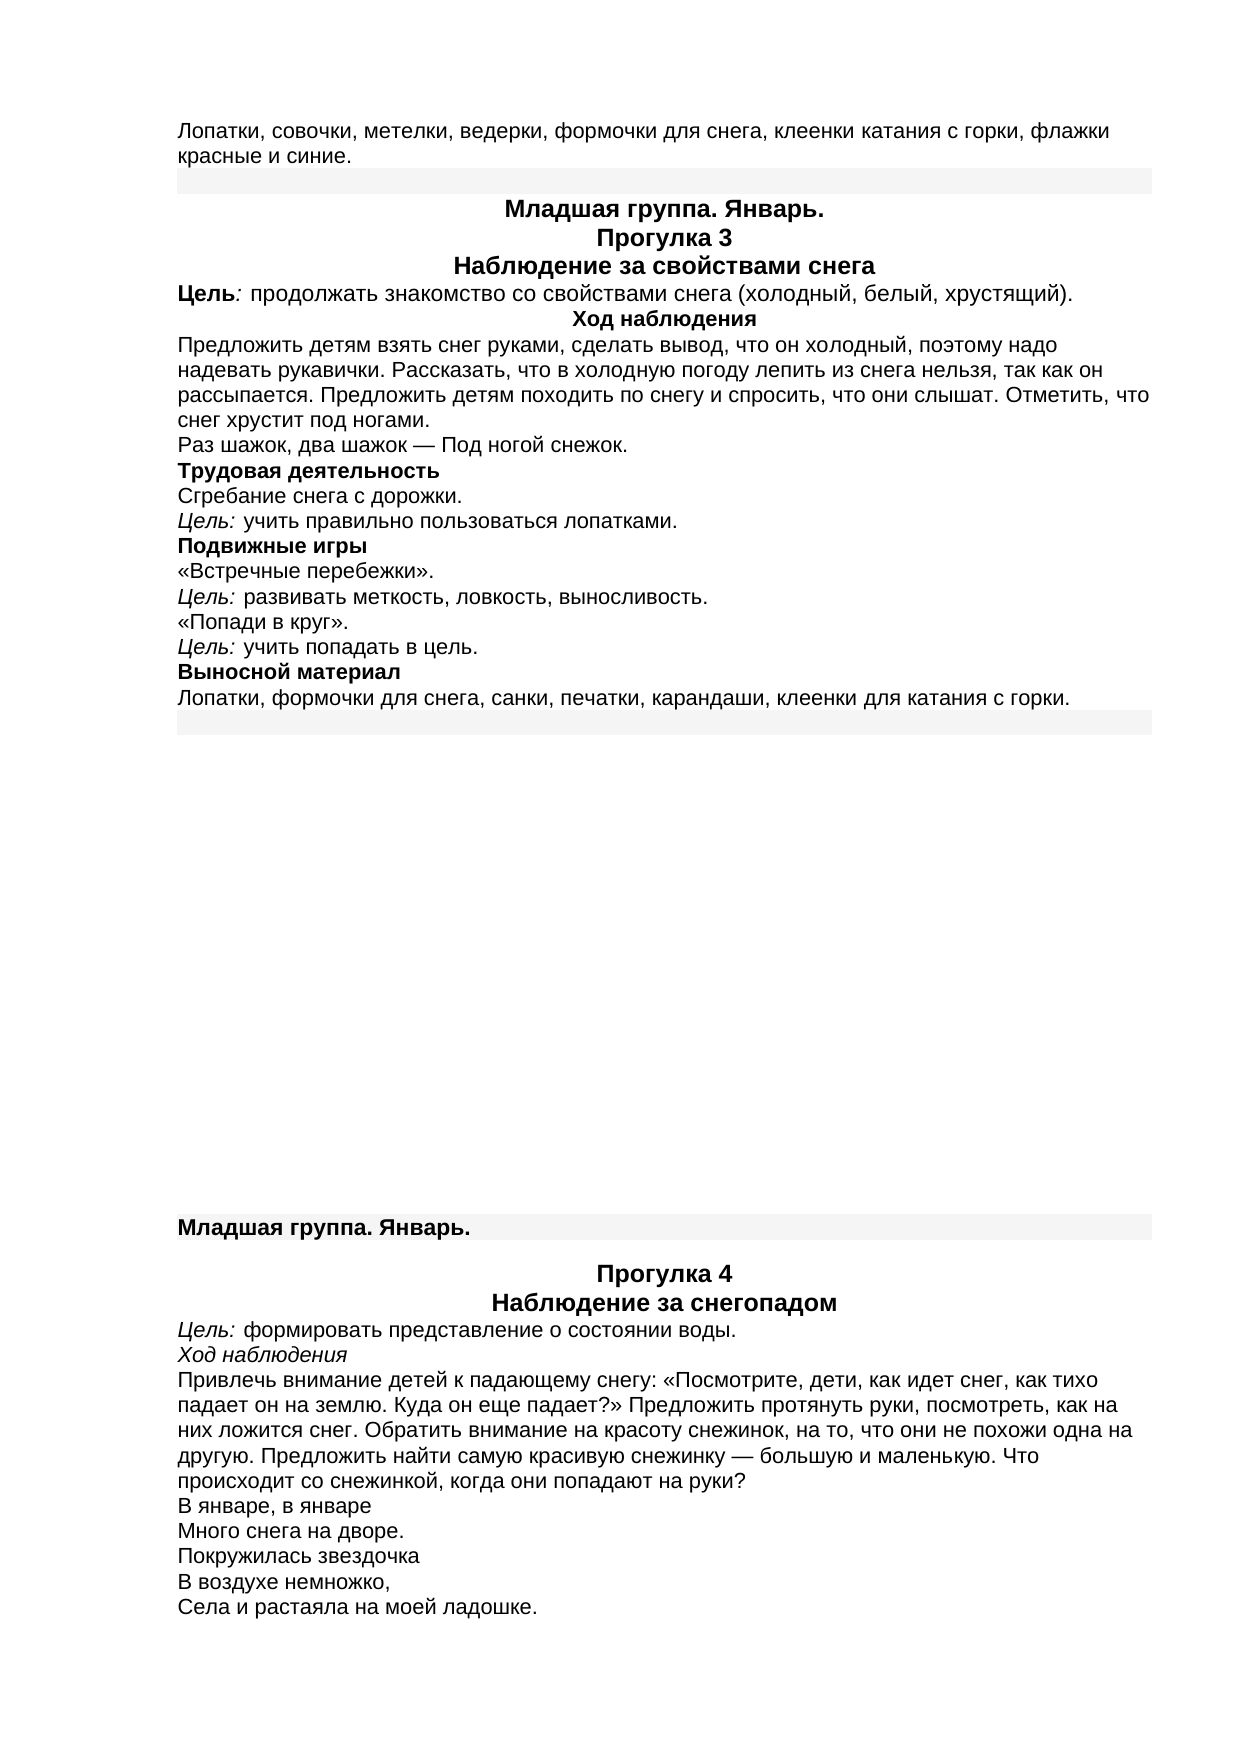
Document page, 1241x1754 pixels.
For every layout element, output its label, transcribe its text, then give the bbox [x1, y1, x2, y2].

text «Встречные перебежки». [177, 558, 1152, 584]
text Наблюдение за снегопадом [177, 1288, 1152, 1316]
text Цель: развивать меткость, ловкость, выносливость. [177, 584, 1152, 609]
text Прогулка 4 [177, 1259, 1152, 1288]
text Села и растаяла на моей ладошке. [177, 1594, 1152, 1619]
text Предложить детям взять снег руками, сделать вывод, что он холодный, поэтому надо надевать рукавички. Рассказать, что в холодную погоду лепить из снега нельзя, так как он рассыпается. Предложить детям походить по снегу и спросить, что они слышат. Отметить, что снег хрустит под ногами. [177, 332, 1152, 432]
text Раз шажок, два шажок — Под ногой снежок. [177, 432, 1152, 458]
text Привлечь внимание детей к падающему снегу: «Посмотрите, дети, как идет снег, как тихо падает он на землю. Куда он еще падает?» Предложить протянуть руки, посмотреть, как на них ложится снег. Обратить внимание на красоту снежинок, на то, что они не похожи одна на другую. Предложить найти самую красивую снежинку — большую и маленькую. Что происходит со снежинкой, когда они попадают на руки? [177, 1367, 1152, 1493]
text Ход наблюдения [177, 306, 1152, 332]
text Прогулка 3 [177, 222, 1152, 251]
text Наблюдение за свойствами снега [177, 251, 1152, 280]
text Покружилась звездочка [177, 1543, 1152, 1568]
text Младшая группа. Январь. [177, 1214, 1152, 1240]
text Лопатки, формочки для снега, санки, печатки, карандаши, клеенки для катания с горки. [177, 684, 1152, 710]
text Младшая группа. Январь. [177, 194, 1152, 222]
text Цель: формировать представление о состоянии воды. [177, 1316, 1152, 1342]
text Цель: учить попадать в цель. [177, 634, 1152, 659]
text Сгребание снега с дорожки. [177, 483, 1152, 508]
text Лопатки, совочки, метелки, ведерки, формочки для снега, клеенки катания с горки, флажки красные и синие. [177, 118, 1152, 168]
text Цель: продолжать знакомство со свойствами снега (холодный, белый, хрустящий). [177, 280, 1152, 306]
text Трудовая деятельность [177, 458, 1152, 483]
text В воздухе немножко, [177, 1568, 1152, 1594]
text Много снега на дворе. [177, 1518, 1152, 1543]
text Цель: учить правильно пользоваться лопатками. [177, 508, 1152, 533]
text Подвижные игры [177, 533, 1152, 558]
text «Попади в круг». [177, 609, 1152, 634]
text Выносной материал [177, 659, 1152, 684]
text Ход наблюдения [177, 1342, 1152, 1367]
text В январе, в январе [177, 1493, 1152, 1518]
